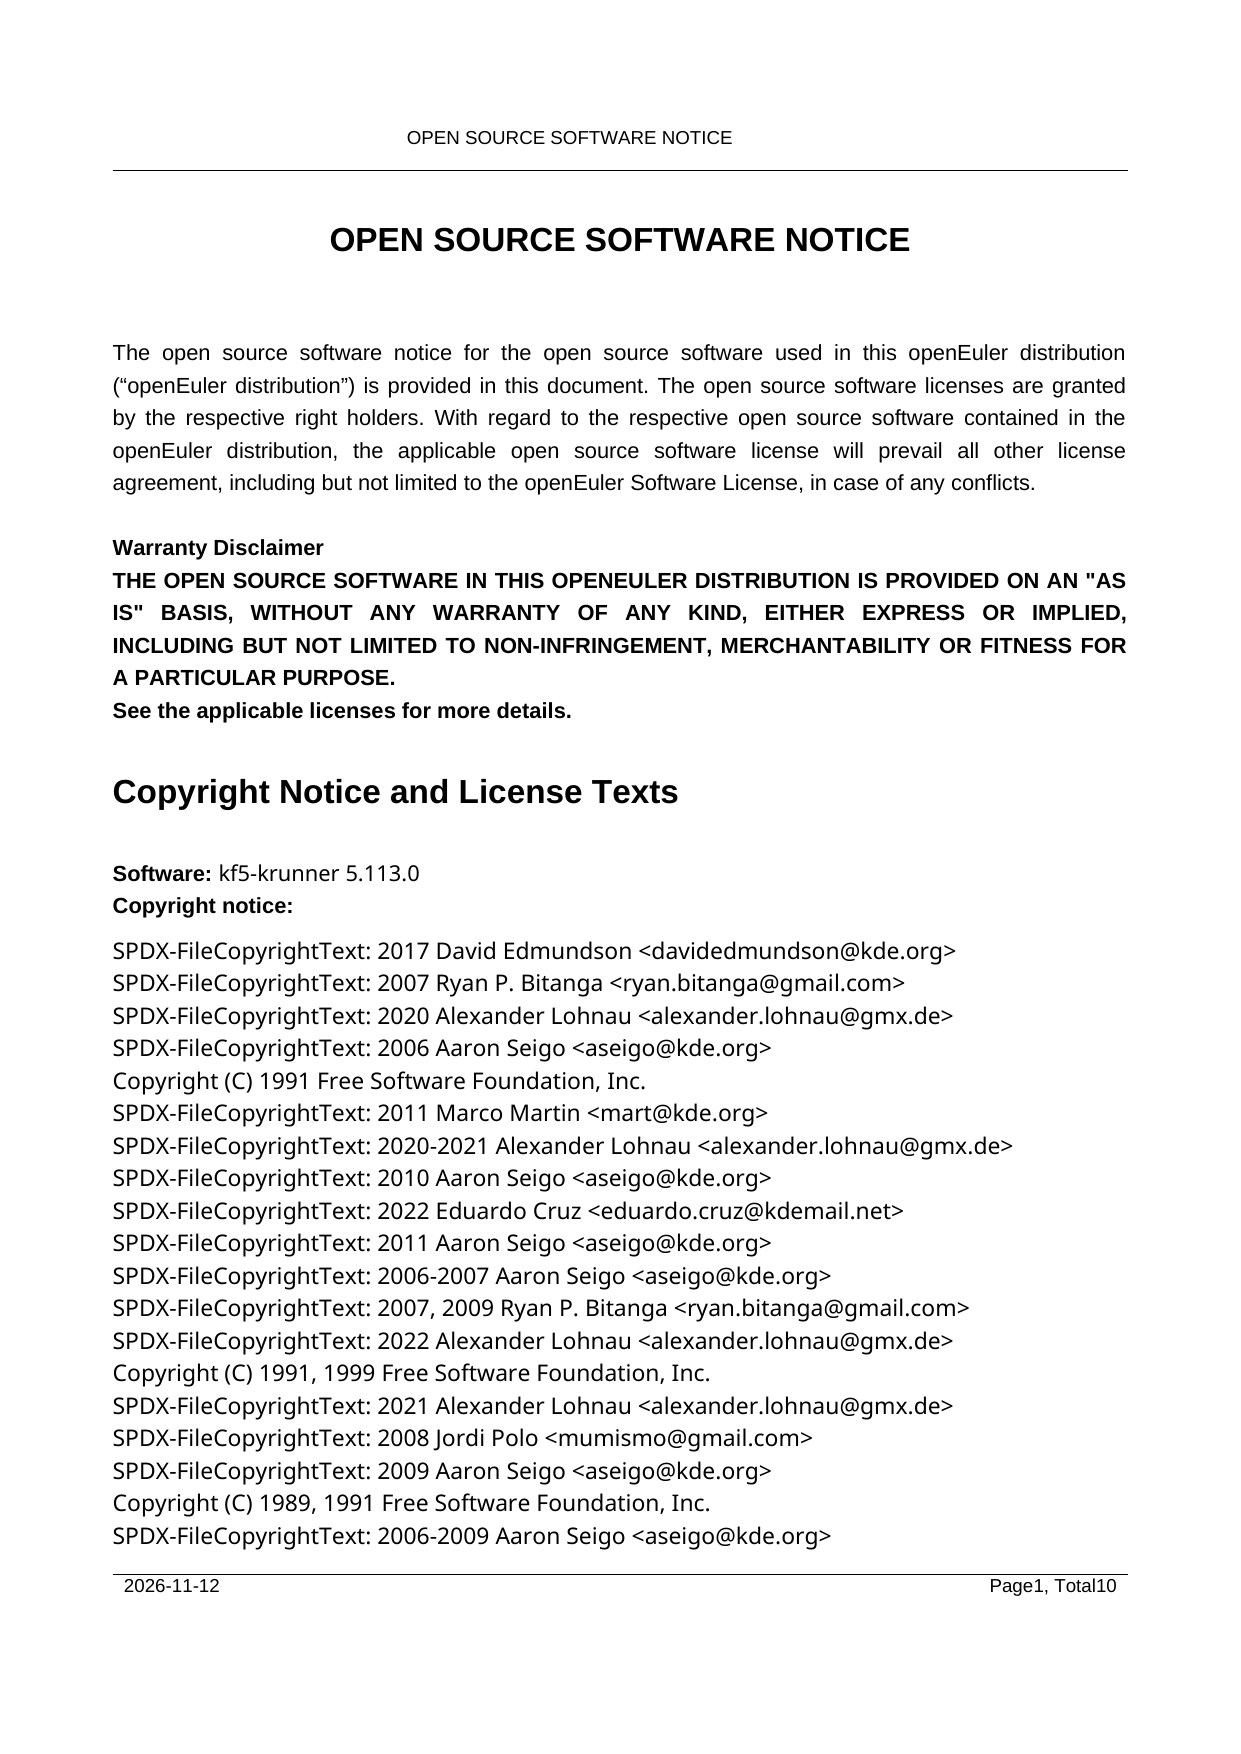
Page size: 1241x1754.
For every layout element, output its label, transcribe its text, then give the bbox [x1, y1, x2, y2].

text OPEN SOURCE SOFTWARE NOTICE [112, 206, 1128, 271]
text The open source software notice for the open source software used in this openEuler distribution (“openEuler distribution”) is provided in this document. The open source software licenses are granted by the respective right holders. With regard to the respective open source software contained in the openEuler distribution, the applicable open source software license will prevail all other license agreement, including but not limited to the openEuler Software License, in case of any conflicts. [112, 336, 1128, 499]
text THE OPEN SOURCE SOFTWARE IN THIS OPENEULER DISTRIBUTION IS PROVIDED ON AN "AS IS" BASIS, WITHOUT ANY WARRANTY OF ANY KIND, EITHER EXPRESS OR IMPLIED, INCLUDING BUT NOT LIMITED TO NON-INFRINGEMENT, MERCHANTABILITY OR FITNESS FOR A PARTICULAR PURPOSE. See the applicable licenses for more details. [112, 564, 1128, 726]
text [112, 934, 1128, 1551]
text Warranty Disclaimer [112, 531, 1128, 564]
title Software: kf5-krunner 5.113.0 [112, 856, 1128, 889]
text Copyright notice: [112, 889, 1128, 921]
text Copyright Notice and License Texts [112, 759, 1128, 824]
